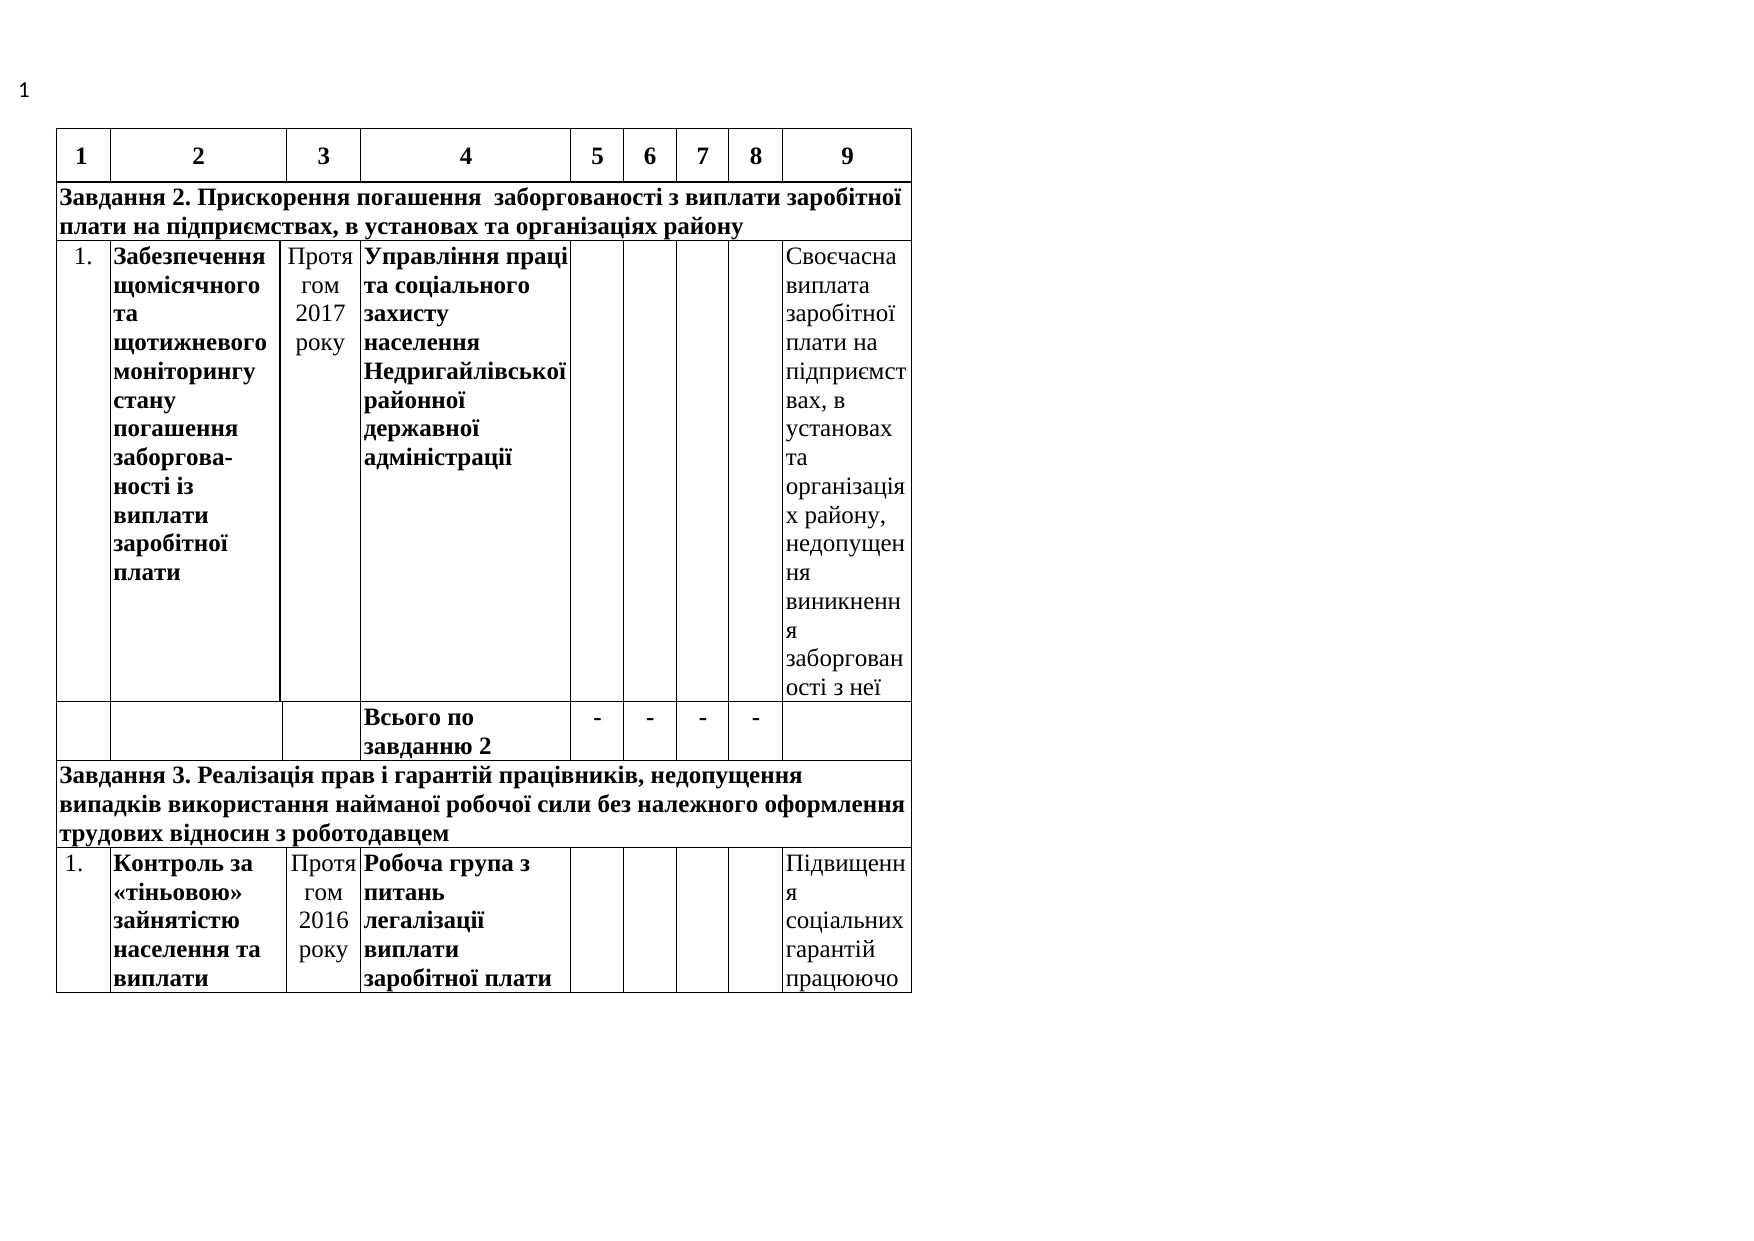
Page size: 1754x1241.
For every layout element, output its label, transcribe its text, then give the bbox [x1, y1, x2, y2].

table_cell [677, 241, 728, 701]
table_cell [283, 702, 360, 759]
table_cell [624, 848, 676, 992]
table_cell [111, 848, 286, 992]
table_cell Завдання 2. Прискорення погашення заборгованості з виплати заробітної плати на підприємствах, в установах та організаціях району [57, 183, 911, 240]
table_header 7 [677, 129, 728, 181]
table_cell [729, 848, 782, 992]
table_cell [111, 702, 282, 759]
table_cell [571, 848, 623, 992]
table_header 8 [729, 129, 782, 181]
table_header 4 [361, 129, 570, 181]
table_cell Своєчасна виплата заробітної плати на підприємствах, в установах та організаціях району, недопущення виникнення заборгованості з неї [783, 241, 911, 701]
table_cell Завдання 3. Реалізація прав і гарантій працівників, недопущення випадків використання найманої робочої сили без належного оформлення трудових відносин з роботодавцем [57, 761, 911, 847]
table_header 3 [287, 129, 360, 181]
table_cell - [571, 702, 623, 759]
table_cell Всього по завданню 2 [361, 702, 570, 759]
table_cell Протягом 2016 року [287, 848, 360, 992]
table_header 5 [571, 129, 623, 181]
table_header 9 [783, 129, 911, 181]
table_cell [783, 848, 911, 992]
table_cell 1. [57, 241, 110, 701]
table_cell Забезпечення щомісячного та щотижневого моніторингу стану погашення заборгова-ності із виплати заробітної плати [111, 241, 279, 701]
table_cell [361, 241, 570, 701]
table_cell - [677, 702, 728, 759]
table_cell [729, 241, 782, 701]
table_cell [783, 702, 911, 759]
table_header 6 [624, 129, 676, 181]
table_header 1 [57, 129, 110, 181]
table_cell [57, 848, 110, 992]
table_cell [624, 241, 676, 701]
table_cell [57, 702, 110, 759]
table_cell Протягом 2017 року [281, 241, 360, 701]
table_cell [677, 848, 728, 992]
table_cell - [624, 702, 676, 759]
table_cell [361, 848, 570, 992]
table_cell - [729, 702, 782, 759]
table_header 2 [111, 129, 286, 181]
table_cell [571, 241, 623, 701]
